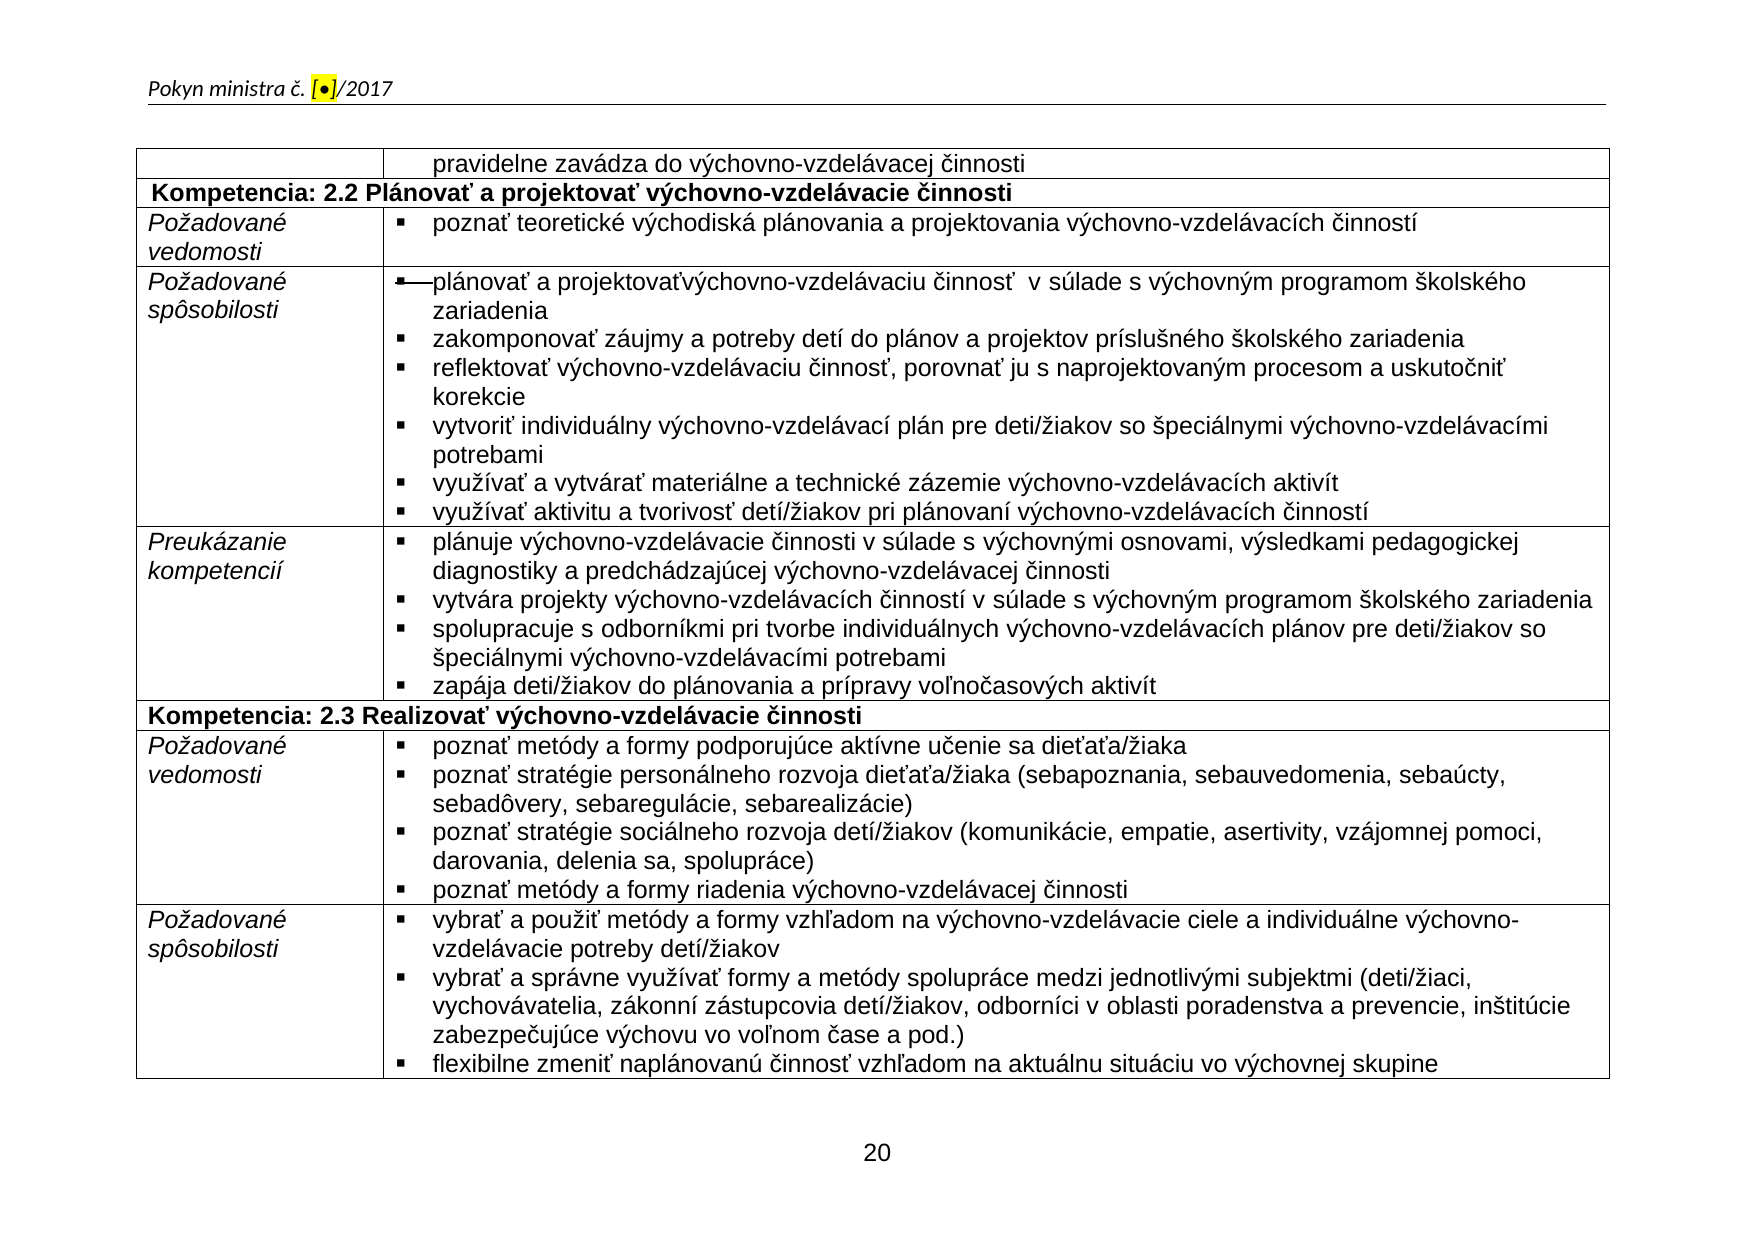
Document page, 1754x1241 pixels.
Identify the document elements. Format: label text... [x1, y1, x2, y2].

table_cell Kompetencia: 2.2 Plánovať a projektovať výchovno-vzdelávacie činnosti [137, 179, 1609, 207]
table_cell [384, 149, 1609, 177]
table_cell Preukázanie kompetencií [137, 527, 383, 700]
table_cell Požadované spôsobilosti [137, 267, 383, 526]
table_cell Požadované vedomosti [137, 731, 383, 904]
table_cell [384, 905, 1609, 1078]
table_cell plánovať a projektovaťvýchovno-vzdelávaciu činnosť v súlade s výchovným programom školského zariadenia zakomponovať záujmy a potreby detí do plánov a projektov príslušného školského zariadenia reflektovať výchovno-vzdelávaciu činnosť, porovnať ju s naprojektovaným procesom a uskutočniť korekcie vytvoriť individuálny výchovno-vzdelávací plán pre deti/žiakov so špeciálnymi výchovno-vzdelávacími potrebami využívať a vytvárať materiálne a technické zázemie výchovno-vzdelávacích aktivít využívať aktivitu a tvorivosť detí/žiakov pri plánovaní výchovno-vzdelávacích činností [384, 267, 1609, 526]
table_cell poznať metódy a formy podporujúce aktívne učenie sa dieťaťa/žiaka poznať stratégie personálneho rozvoja dieťaťa/žiaka (sebapoznania, sebauvedomenia, sebaúcty, sebadôvery, sebaregulácie, sebarealizácie) poznať stratégie sociálneho rozvoja detí/žiakov (komunikácie, empatie, asertivity, vzájomnej pomoci, darovania, delenia sa, spolupráce) poznať metódy a formy riadenia výchovno-vzdelávacej činnosti [384, 731, 1609, 904]
table_cell Kompetencia: 2.3 Realizovať výchovno-vzdelávacie činnosti [137, 701, 1609, 730]
table_cell plánuje výchovno-vzdelávacie činnosti v súlade s výchovnými osnovami, výsledkami pedagogickej diagnostiky a predchádzajúcej výchovno-vzdelávacej činnosti vytvára projekty výchovno-vzdelávacích činností v súlade s výchovným programom školského zariadenia spolupracuje s odborníkmi pri tvorbe individuálnych výchovno-vzdelávacích plánov pre deti/žiakov so špeciálnymi výchovno-vzdelávacími potrebami zapája deti/žiakov do plánovania a prípravy voľnočasových aktivít [384, 527, 1609, 700]
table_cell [137, 905, 383, 1078]
table_cell Požadované vedomosti [137, 208, 383, 266]
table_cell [137, 149, 383, 177]
table_cell poznať teoretické východiská plánovania a projektovania výchovno-vzdelávacích činností [384, 208, 1609, 266]
